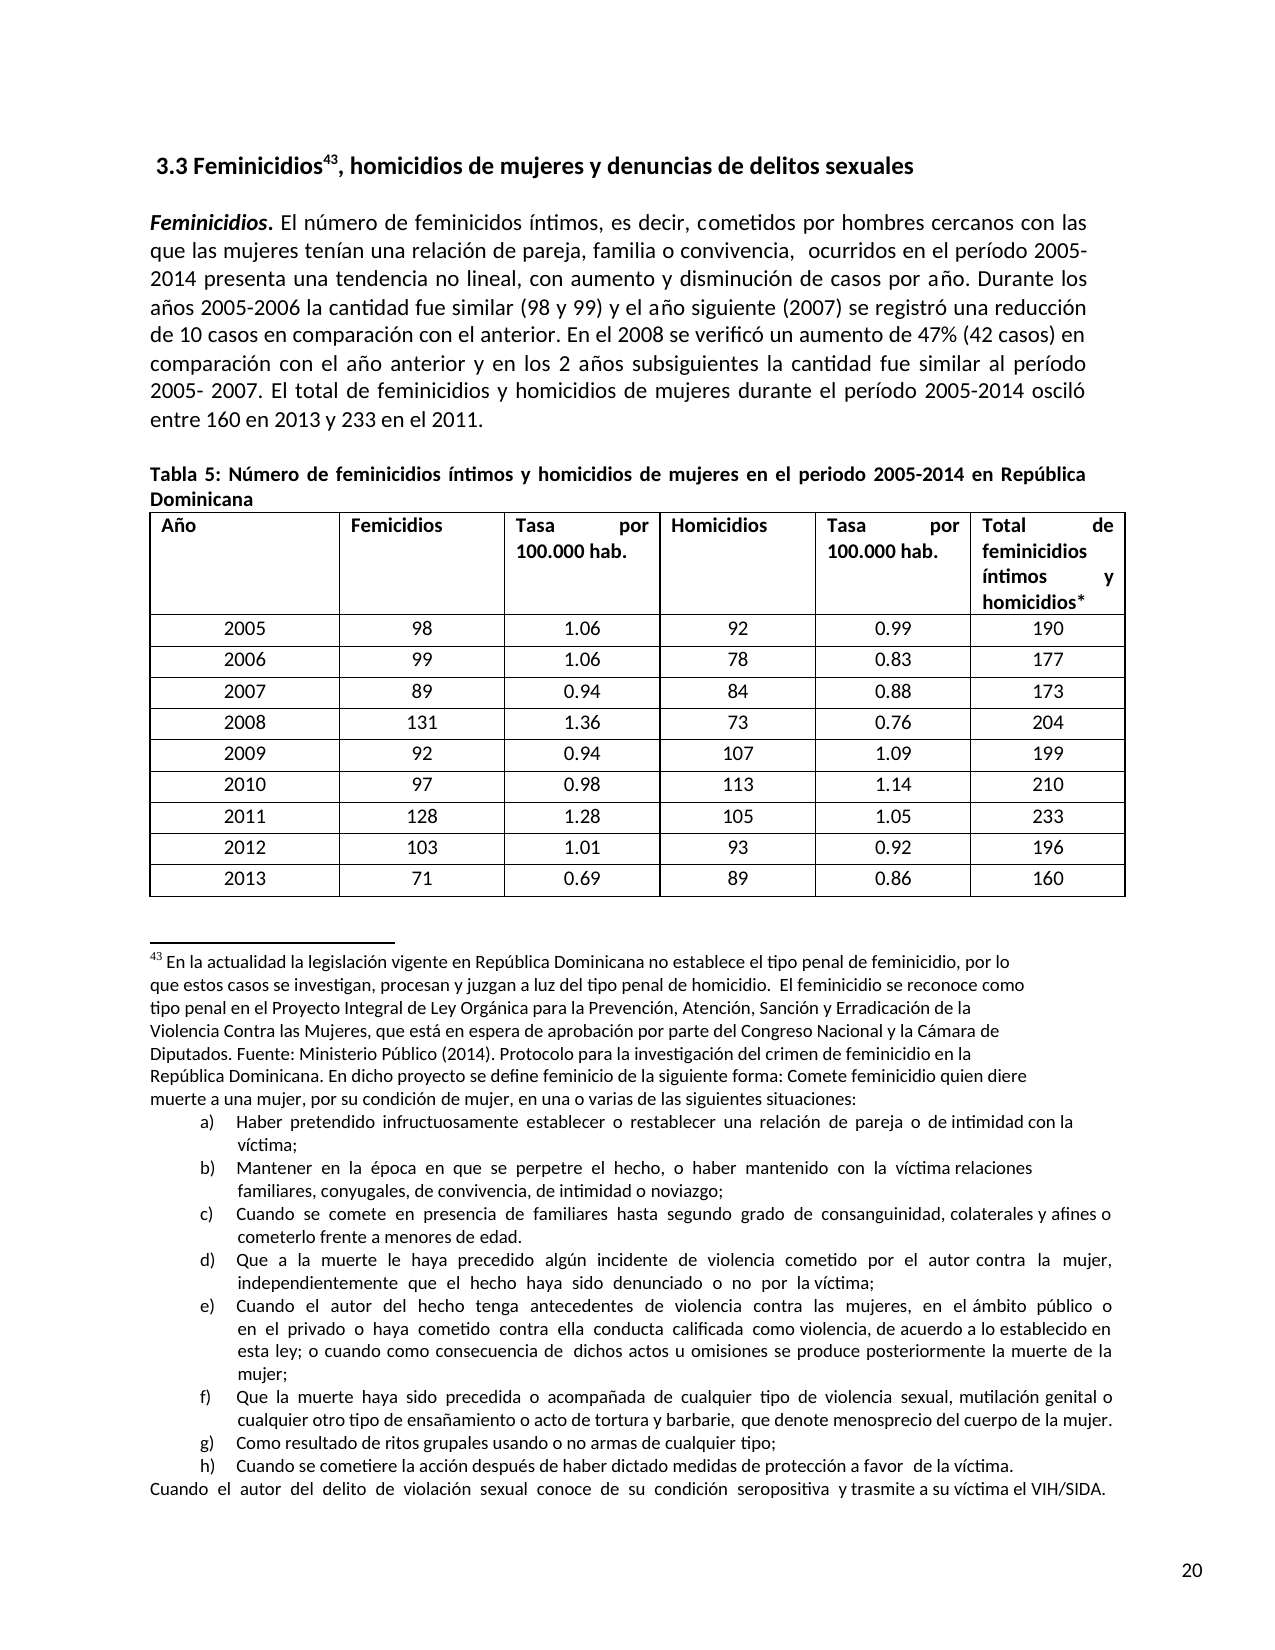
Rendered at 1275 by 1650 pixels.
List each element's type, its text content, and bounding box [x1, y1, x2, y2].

list 3.3 Feminicidios, homicidios de mujeres y denuncias de delitos sexuales [150, 150, 1087, 181]
table_cell 2010 [151, 772, 339, 802]
table_cell 105 [661, 803, 815, 833]
table_header Homicidios [661, 513, 815, 614]
table_cell 73 [661, 709, 815, 739]
table_cell 0.69 [505, 865, 659, 896]
table_cell 0.83 [816, 647, 970, 677]
table_cell 204 [971, 709, 1124, 739]
table_cell 0.92 [816, 834, 970, 864]
table_cell 0.88 [816, 678, 970, 708]
table_cell 0.98 [505, 772, 659, 802]
table_cell 103 [340, 834, 504, 864]
table_cell 196 [971, 834, 1124, 864]
text Feminicidios. El número de feminicidos íntimos, es decir, cometidos por hombres cercanos con las que las mujeres tenían una relación de pareja, familia o convivencia, ocurridos en el período 2005-2014 presenta una tendencia no lineal, con aumento y disminución de casos por año. Durante los años 2005-2006 la cantidad fue similar (98 y 99) y el año siguiente (2007) se registró una reducción de 10 casos en comparación con el anterior. En el 2008 se verificó un aumento de 47% (42 casos) en comparación con el año anterior y en los 2 años subsiguientes la cantidad fue similar al período 2005- 2007. El total de feminicidios y homicidios de mujeres durante el período 2005-2014 osciló entre 160 en 2013 y 233 en el 2011. [150, 208, 1087, 433]
table_cell 2013 [151, 865, 339, 896]
table_cell 71 [340, 865, 504, 896]
table_cell 1.09 [816, 740, 970, 771]
table_cell 92 [340, 740, 504, 771]
table_cell 173 [971, 678, 1124, 708]
table_cell 1.36 [505, 709, 659, 739]
table_cell 0.94 [505, 678, 659, 708]
table_cell 84 [661, 678, 815, 708]
table_cell 177 [971, 647, 1124, 677]
text Tabla 5: Número de feminicidios íntimos y homicidios de mujeres en el periodo 2005-2014 en República Dominicana [150, 461, 1087, 512]
table_cell 1.28 [505, 803, 659, 833]
table_cell 1.14 [816, 772, 970, 802]
table_cell 2008 [151, 709, 339, 739]
table_cell 131 [340, 709, 504, 739]
table_cell 2007 [151, 678, 339, 708]
table_cell 0.86 [816, 865, 970, 896]
table_cell 1.06 [505, 615, 659, 646]
table_cell 89 [340, 678, 504, 708]
table_cell 1.05 [816, 803, 970, 833]
table_cell 160 [971, 865, 1124, 896]
table_cell 2011 [151, 803, 339, 833]
table_cell 0.76 [816, 709, 970, 739]
table_cell 0.99 [816, 615, 970, 646]
table_cell 107 [661, 740, 815, 771]
table_cell 2012 [151, 834, 339, 864]
table_cell 210 [971, 772, 1124, 802]
table_header Femicidios [340, 513, 504, 614]
table_cell 128 [340, 803, 504, 833]
table_cell 97 [340, 772, 504, 802]
table_cell 78 [661, 647, 815, 677]
table_cell 93 [661, 834, 815, 864]
table_cell 2005 [151, 615, 339, 646]
table_cell 98 [340, 615, 504, 646]
table_header Tasa por 100.000 hab. [505, 513, 659, 614]
table_cell 2009 [151, 740, 339, 771]
table_cell 2006 [151, 647, 339, 677]
table_cell 1.06 [505, 647, 659, 677]
table_cell 99 [340, 647, 504, 677]
table_cell 199 [971, 740, 1124, 771]
table_cell 89 [661, 865, 815, 896]
table_header Año [151, 513, 339, 614]
table_header Tasa por 100.000 hab. [816, 513, 970, 614]
table_header Total de feminicidios íntimos y homicidios* [971, 513, 1124, 614]
table_cell 190 [971, 615, 1124, 646]
table_cell 92 [661, 615, 815, 646]
table_cell 0.94 [505, 740, 659, 771]
table_cell 1.01 [505, 834, 659, 864]
table_cell 113 [661, 772, 815, 802]
table_cell 233 [971, 803, 1124, 833]
